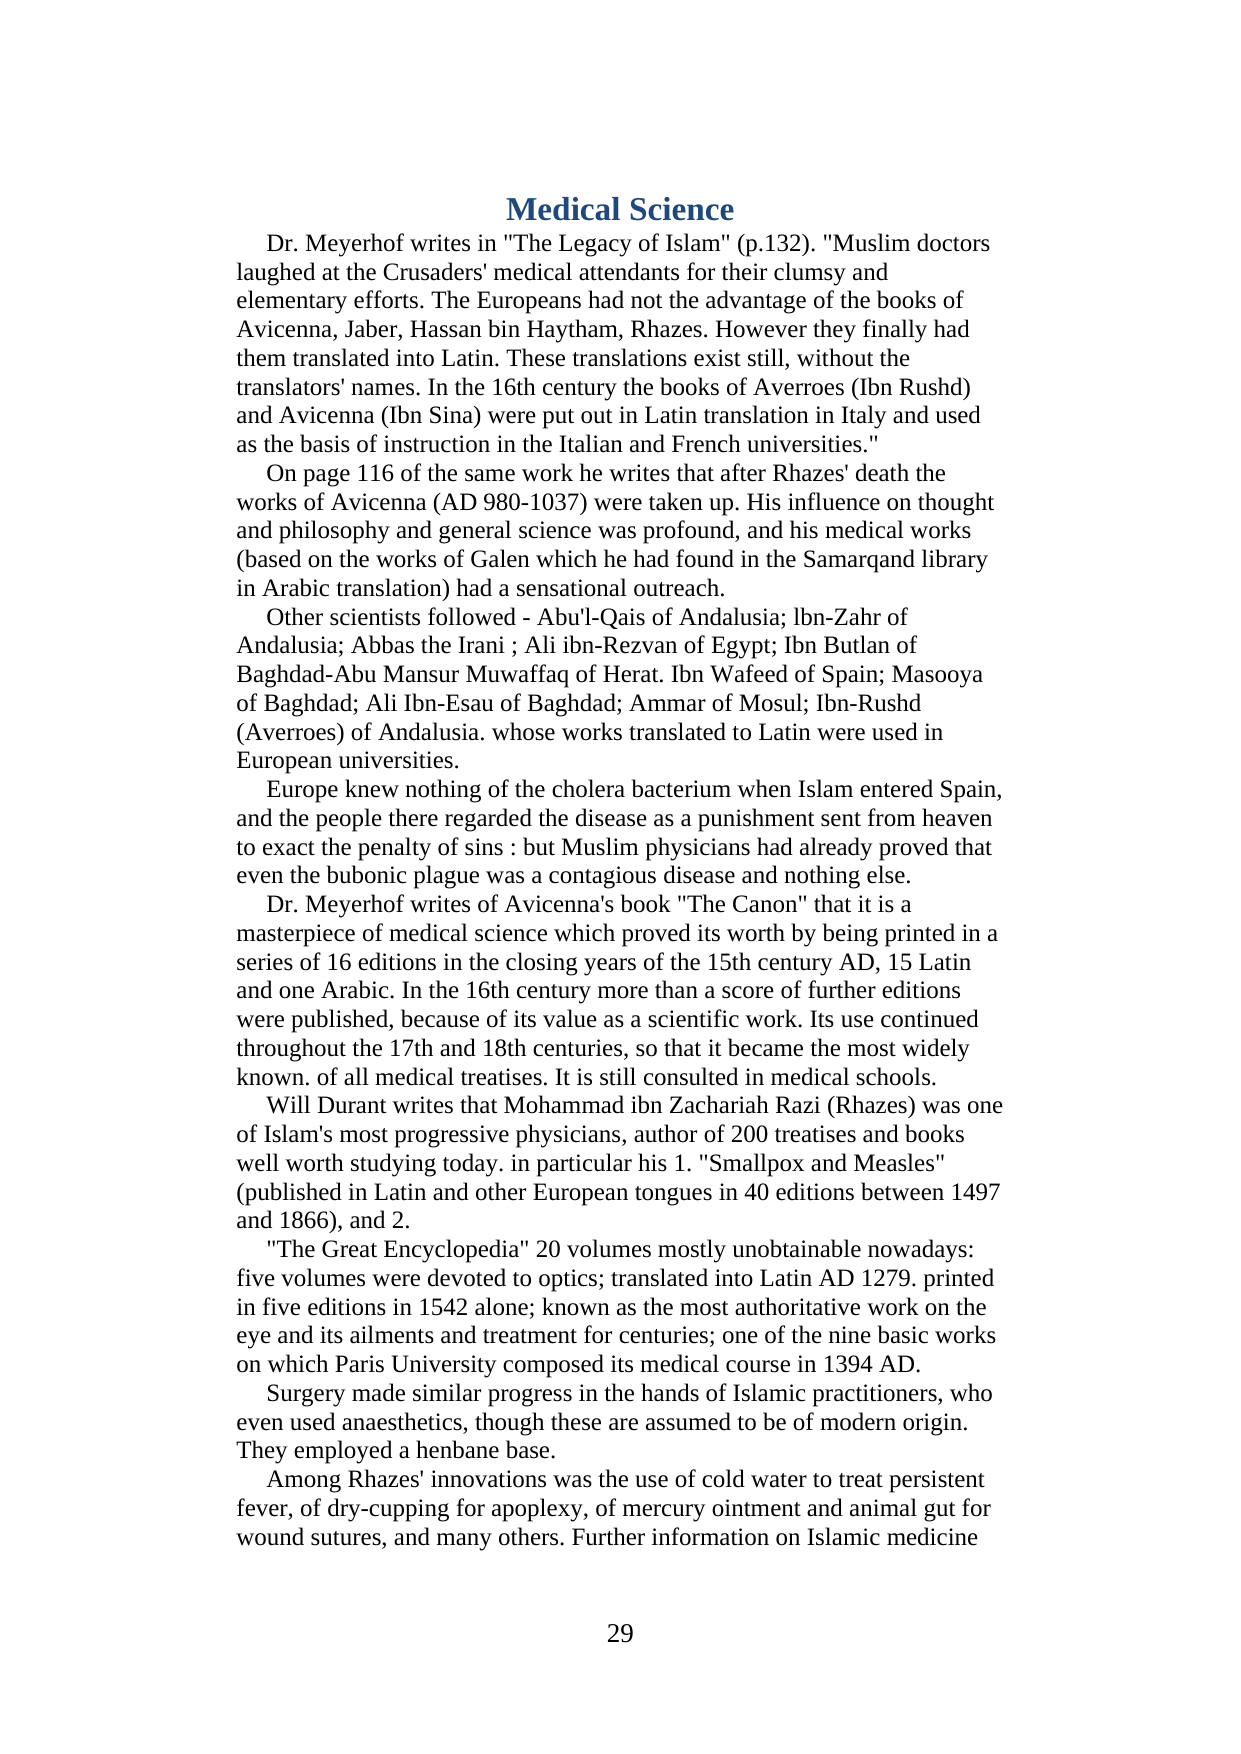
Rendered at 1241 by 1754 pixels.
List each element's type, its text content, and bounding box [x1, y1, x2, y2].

text Europe knew nothing of the cholera bacterium when Islam entered Spain, and the people there regarded the disease as a punishment sent from heaven to exact the penalty of sins : but Muslim physicians had already proved that even the bubonic plague was a contagious disease and nothing else. [236, 774, 1004, 889]
text Dr. Meyerhof writes of Avicenna's book "The Canon" that it is a masterpiece of medical science which proved its worth by being printed in a series of 16 editions in the closing years of the 15th century AD, 15 Latin and one Arabic. In the 16th century more than a score of further editions were published, because of its value as a scientific work. Its use continued throughout the 17th and 18th centuries, so that it became the most widely known. of all medical treatises. It is still consulted in medical schools. [236, 889, 1004, 1091]
text Other scientists followed - Abu'l-Qais of Andalusia; lbn-Zahr of Andalusia; Abbas the Irani ; Ali ibn-Rezvan of Egypt; Ibn Butlan of Baghdad-Abu Mansur Muwaffaq of Herat. Ibn Wafeed of Spain; Masooya of Baghdad; Ali Ibn-Esau of Baghdad; Ammar of Mosul; Ibn-Rushd (Averroes) of Andalusia. whose works translated to Latin were used in European universities. [236, 602, 1004, 774]
text Surgery made similar progress in the hands of Islamic practitioners, who even used anaesthetics, though these are assumed to be of modern origin. They employed a henbane base. [236, 1378, 1004, 1464]
text On page 116 of the same work he writes that after Rhazes' death the works of Avicenna (AD 980-1037) were taken up. His influence on thought and philosophy and general science was profound, and his medical works (based on the works of Galen which he had found in the Samarqand library in Arabic translation) had a sensational outreach. [236, 458, 1004, 602]
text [236, 1464, 1004, 1551]
subtitle Medical Science [236, 190, 1004, 228]
text Dr. Meyerhof writes in "The Legacy of Islam" (p.132). "Muslim doctors laughed at the Crusaders' medical attendants for their clumsy and elementary efforts. The Europeans had not the advantage of the books of Avicenna, Jaber, Hassan bin Haytham, Rhazes. However they finally had them translated into Latin. These translations exist still, without the translators' names. In the 16th century the books of Averroes (Ibn Rushd) and Avicenna (Ibn Sina) were put out in Latin translation in Italy and used as the basis of instruction in the Italian and French universities." [236, 228, 1004, 458]
text Will Durant writes that Mohammad ibn Zachariah Razi (Rhazes) was one of Islam's most progressive physicians, author of 200 treatises and books well worth studying today. in particular his 1. "Smallpox and Measles" (published in Latin and other European tongues in 40 editions between 1497 and 1866), and 2. [236, 1091, 1004, 1234]
text "The Great Encyclopedia" 20 volumes mostly unobtainable nowadays: five volumes were devoted to optics; translated into Latin AD 1279. printed in five editions in 1542 alone; known as the most authoritative work on the eye and its ailments and treatment for centuries; one of the nine basic works on which Paris University composed its medical course in 1394 AD. [236, 1234, 1004, 1378]
